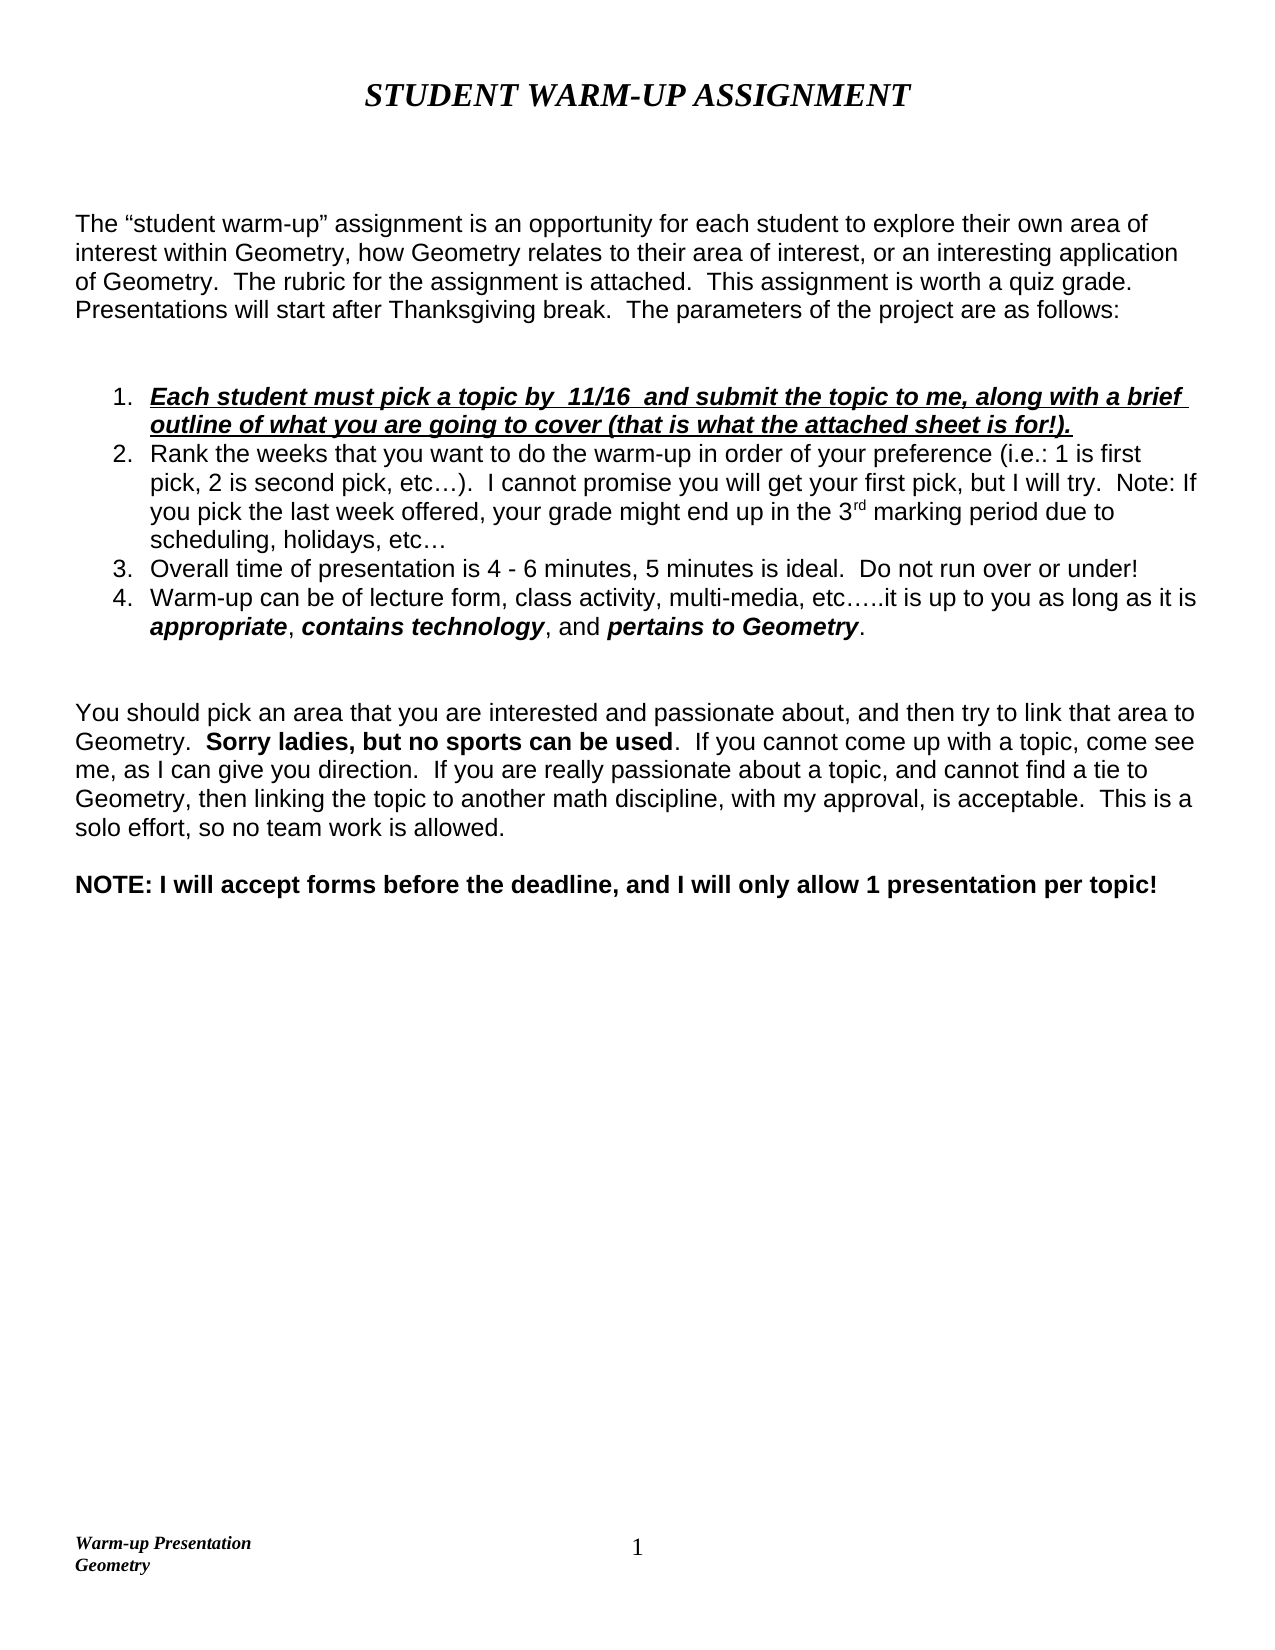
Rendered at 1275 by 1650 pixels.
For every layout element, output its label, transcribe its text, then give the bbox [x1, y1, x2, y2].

list Overall time of presentation is 4 - 6 minutes, 5 minutes is ideal. Do not run over or under! [112, 554, 1200, 583]
list Each student must pick a topic by 11/16 and submit the topic to me, along with a brief outline of what you are going to cover (that is what the attached sheet is for!). [112, 382, 1200, 439]
text You should pick an area that you are interested and passionate about, and then try to link that area to Geometry. Sorry ladies, but no sports can be used. If you cannot come up with a topic, come see me, as I can give you direction. If you are really passionate about a topic, and cannot find a tie to Geometry, then linking the topic to another math discipline, with my approval, is acceptable. This is a solo effort, so no team work is allowed. [75, 698, 1200, 842]
list Warm-up can be of lecture form, class activity, multi-media, etc…..it is up to you as long as it is appropriate, contains technology, and pertains to Geometry. [112, 583, 1200, 640]
list Rank the weeks that you want to do the warm-up in order of your preference (i.e.: 1 is first pick, 2 is second pick, etc…). I cannot promise you will get your first pick, but I will try. Note: If you pick the last week offered, your grade might end up in the 3rd marking period due to scheduling, holidays, etc… [112, 439, 1200, 554]
text NOTE: I will accept forms before the deadline, and I will only allow 1 presentation per topic! [75, 870, 1200, 899]
text The “student warm-up” assignment is an opportunity for each student to explore their own area of interest within Geometry, how Geometry relates to their area of interest, or an interesting application of Geometry. The rubric for the assignment is attached. This assignment is worth a quiz grade. Presentations will start after Thanksgiving break. The parameters of the project are as follows: [75, 209, 1200, 324]
